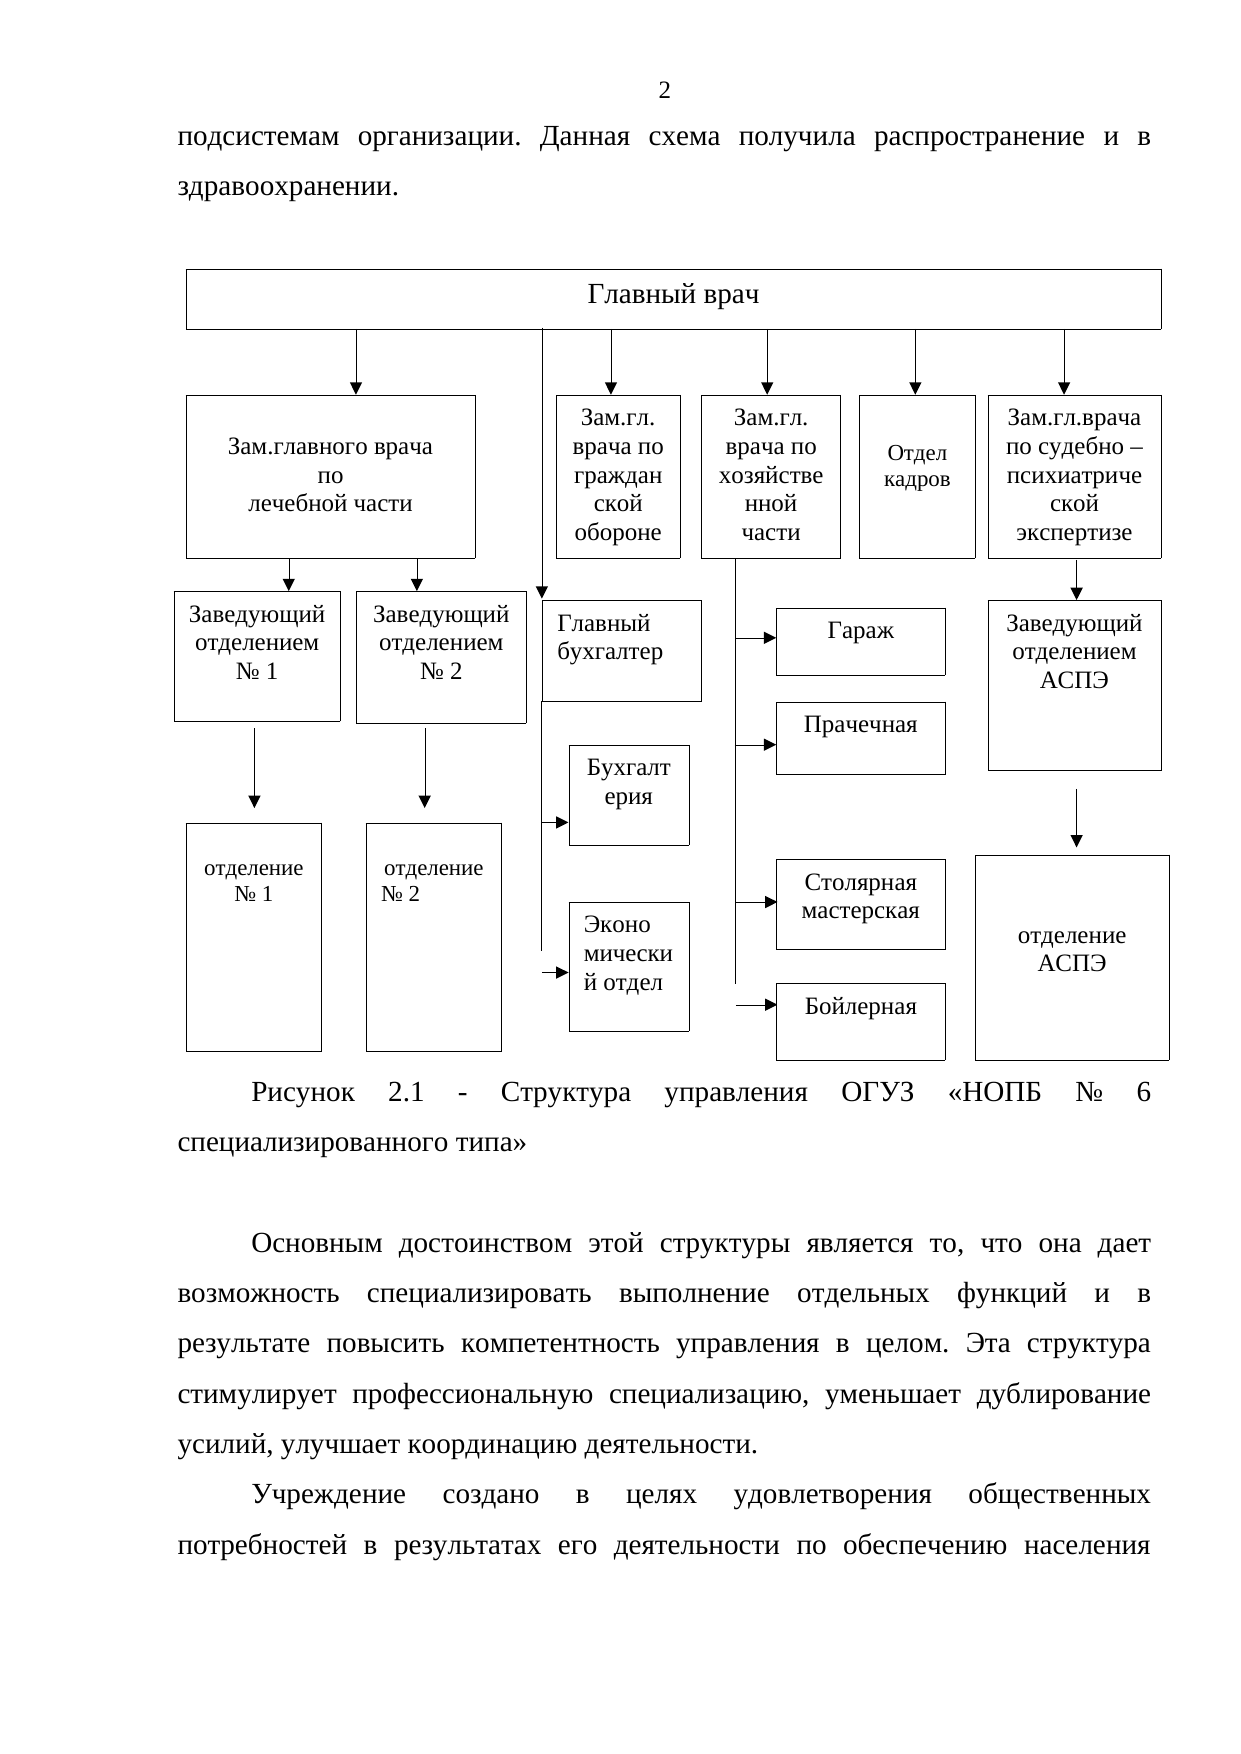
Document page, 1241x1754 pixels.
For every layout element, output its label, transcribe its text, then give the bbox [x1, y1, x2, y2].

text Основным достоинством этой структуры является то, что она дает возможность специализировать выполнение отдельных функций и в результате повысить компетентность управления в целом. Эта структура стимулирует профессиональную специализацию, уменьшает дублирование усилий, улучшает координацию деятельности. [177, 1225, 1152, 1460]
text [177, 118, 1152, 202]
text Рисунок 2.1 - Структура управления ОГУЗ «НОПБ № 6 специализированного типа» [177, 1074, 1152, 1158]
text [177, 1477, 1152, 1560]
